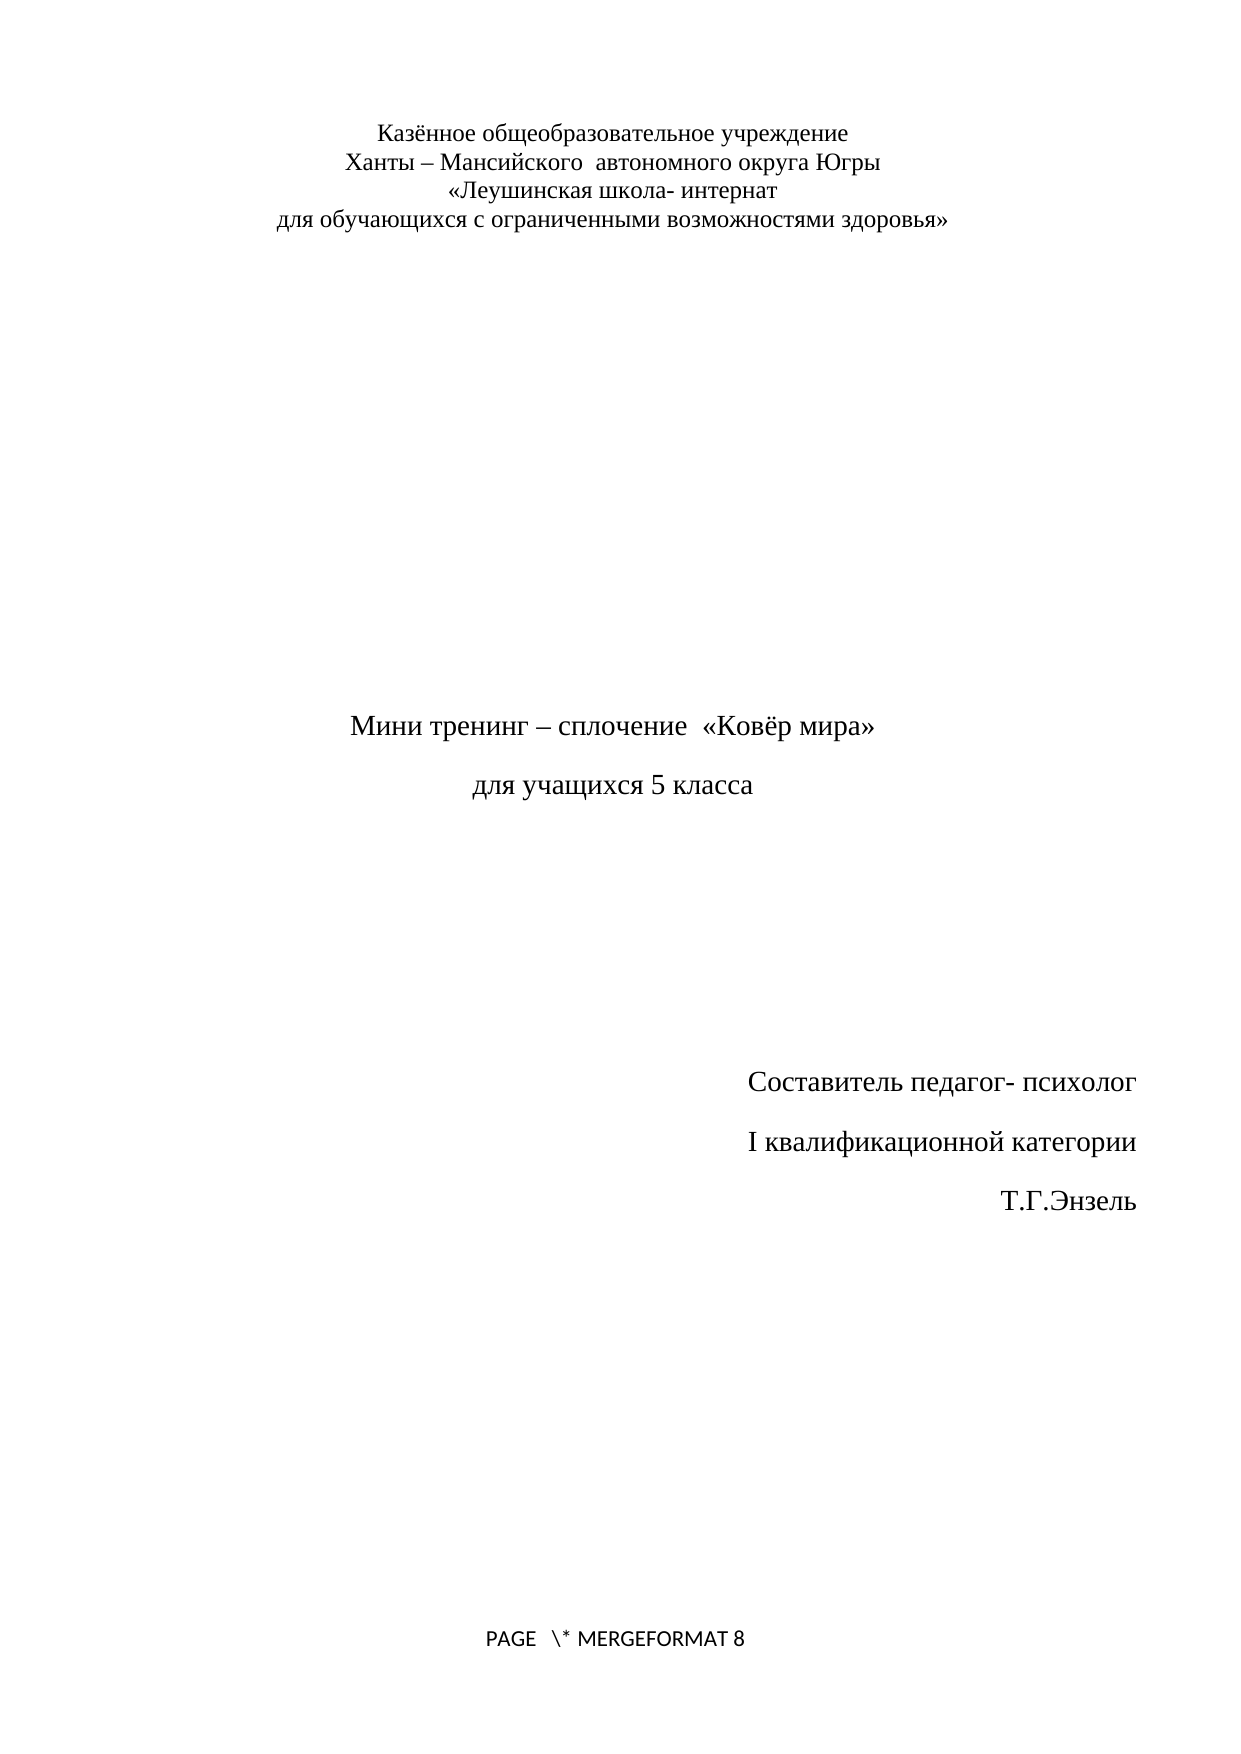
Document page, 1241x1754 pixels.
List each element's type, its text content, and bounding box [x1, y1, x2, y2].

text для учащихся 5 класса [88, 767, 1137, 801]
text для обучающихся с ограниченными возможностями здоровья» [88, 204, 1137, 233]
text I квалификационной категории [88, 1124, 1137, 1157]
text Составитель педагог- психолог [88, 1064, 1137, 1098]
text Казённое общеобразовательное учреждение [88, 118, 1137, 147]
text Мини тренинг – сплочение «Ковёр мира» [88, 708, 1137, 742]
text «Леушинская школа- интернат [88, 176, 1137, 204]
text Т.Г.Энзель [88, 1183, 1137, 1217]
text Ханты – Мансийского автономного округа Югры [88, 147, 1137, 176]
